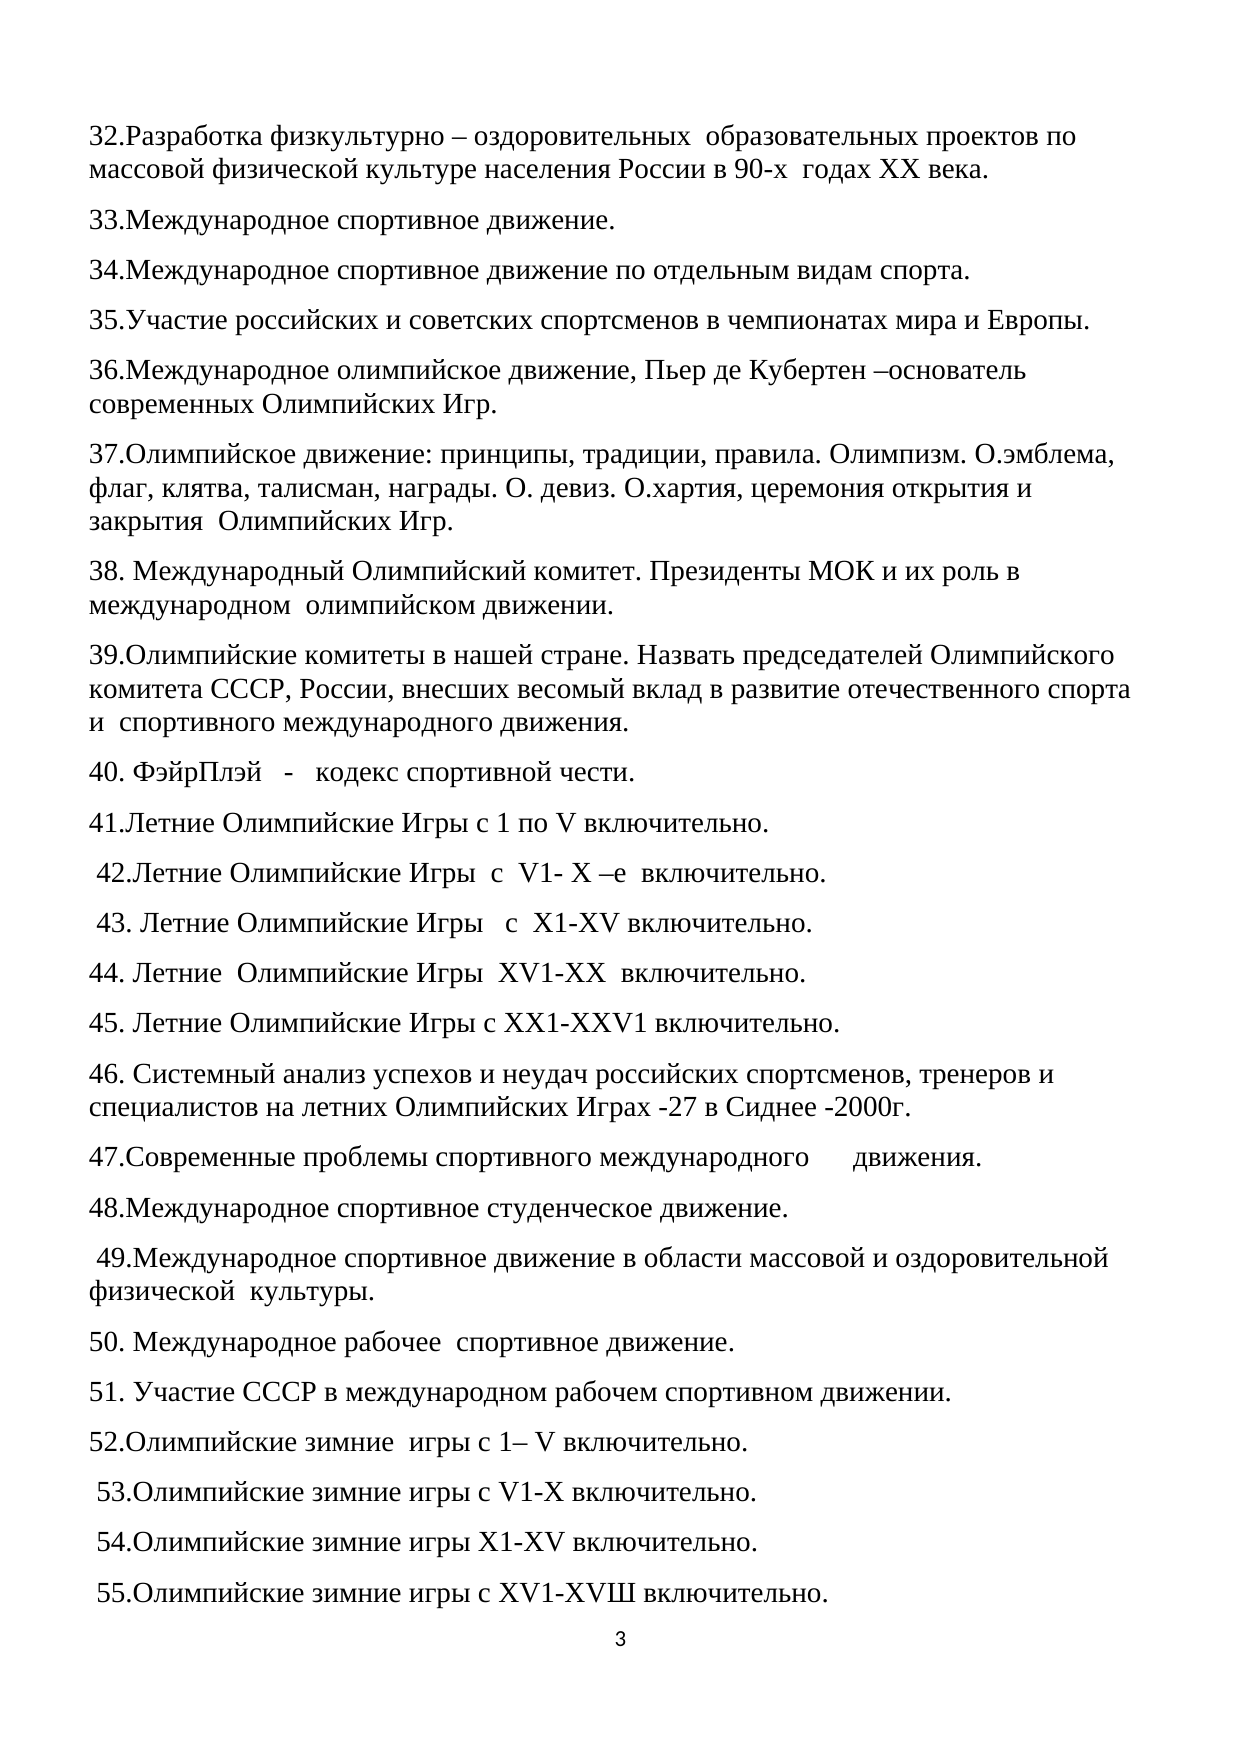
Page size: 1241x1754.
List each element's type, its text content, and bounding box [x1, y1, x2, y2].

text 33.Международное спортивное движение. [89, 202, 1152, 235]
text 49.Международное спортивное движение в области массовой и оздоровительной физической культуры. [89, 1240, 1152, 1307]
text 37.Олимпийское движение: принципы, традиции, правила. Олимпизм. О.эмблема, флаг, клятва, талисман, награды. О. девиз. О.хартия, церемония открытия и закрытия Олимпийских Игр. [89, 436, 1152, 537]
text 42.Летние Олимпийские Игры с V1- X –е включительно. [89, 855, 1152, 888]
text 54.Олимпийские зимние игры X1-XV включительно. [89, 1524, 1152, 1558]
text 38. Международный Олимпийский комитет. Президенты МОК и их роль в международном олимпийском движении. [89, 553, 1152, 621]
text 50. Международное рабочее спортивное движение. [89, 1324, 1152, 1357]
text 47.Современные проблемы спортивного международного движения. [89, 1139, 1152, 1173]
text 51. Участие СССР в международном рабочем спортивном движении. [89, 1374, 1152, 1407]
text 35.Участие российских и советских спортсменов в чемпионатах мира и Европы. [89, 302, 1152, 336]
text 40. ФэйрПлэй - кодекс спортивной чести. [89, 754, 1152, 788]
text 44. Летние Олимпийские Игры XV1-XX включительно. [89, 955, 1152, 989]
text 46. Системный анализ успехов и неудач российских спортсменов, тренеров и специалистов на летних Олимпийских Играх -27 в Сиднее -2000г. [89, 1056, 1152, 1123]
text 52.Олимпийские зимние игры с 1– V включительно. [89, 1424, 1152, 1458]
text 55.Олимпийские зимние игры с XV1-XVШ включительно. [89, 1575, 1152, 1608]
text 43. Летние Олимпийские Игры с X1-XV включительно. [89, 905, 1152, 939]
text 36.Международное олимпийское движение, Пьер де Кубертен –основатель современных Олимпийских Игр. [89, 352, 1152, 419]
text 32.Разработка физкультурно – оздоровительных образовательных проектов по массовой физической культуре населения России в 90-х годах XX века. [89, 118, 1152, 185]
text 39.Олимпийские комитеты в нашей стране. Назвать председателей Олимпийского комитета СССР, России, внесших весомый вклад в развитие отечественного спорта и спортивного международного движения. [89, 637, 1152, 738]
text 48.Международное спортивное студенческое движение. [89, 1190, 1152, 1223]
text 41.Летние Олимпийские Игры с 1 по V включительно. [89, 805, 1152, 838]
text 53.Олимпийские зимние игры с V1-X включительно. [89, 1474, 1152, 1508]
text 45. Летние Олимпийские Игры с XX1-XXV1 включительно. [89, 1006, 1152, 1039]
text 34.Международное спортивное движение по отдельным видам спорта. [89, 252, 1152, 286]
